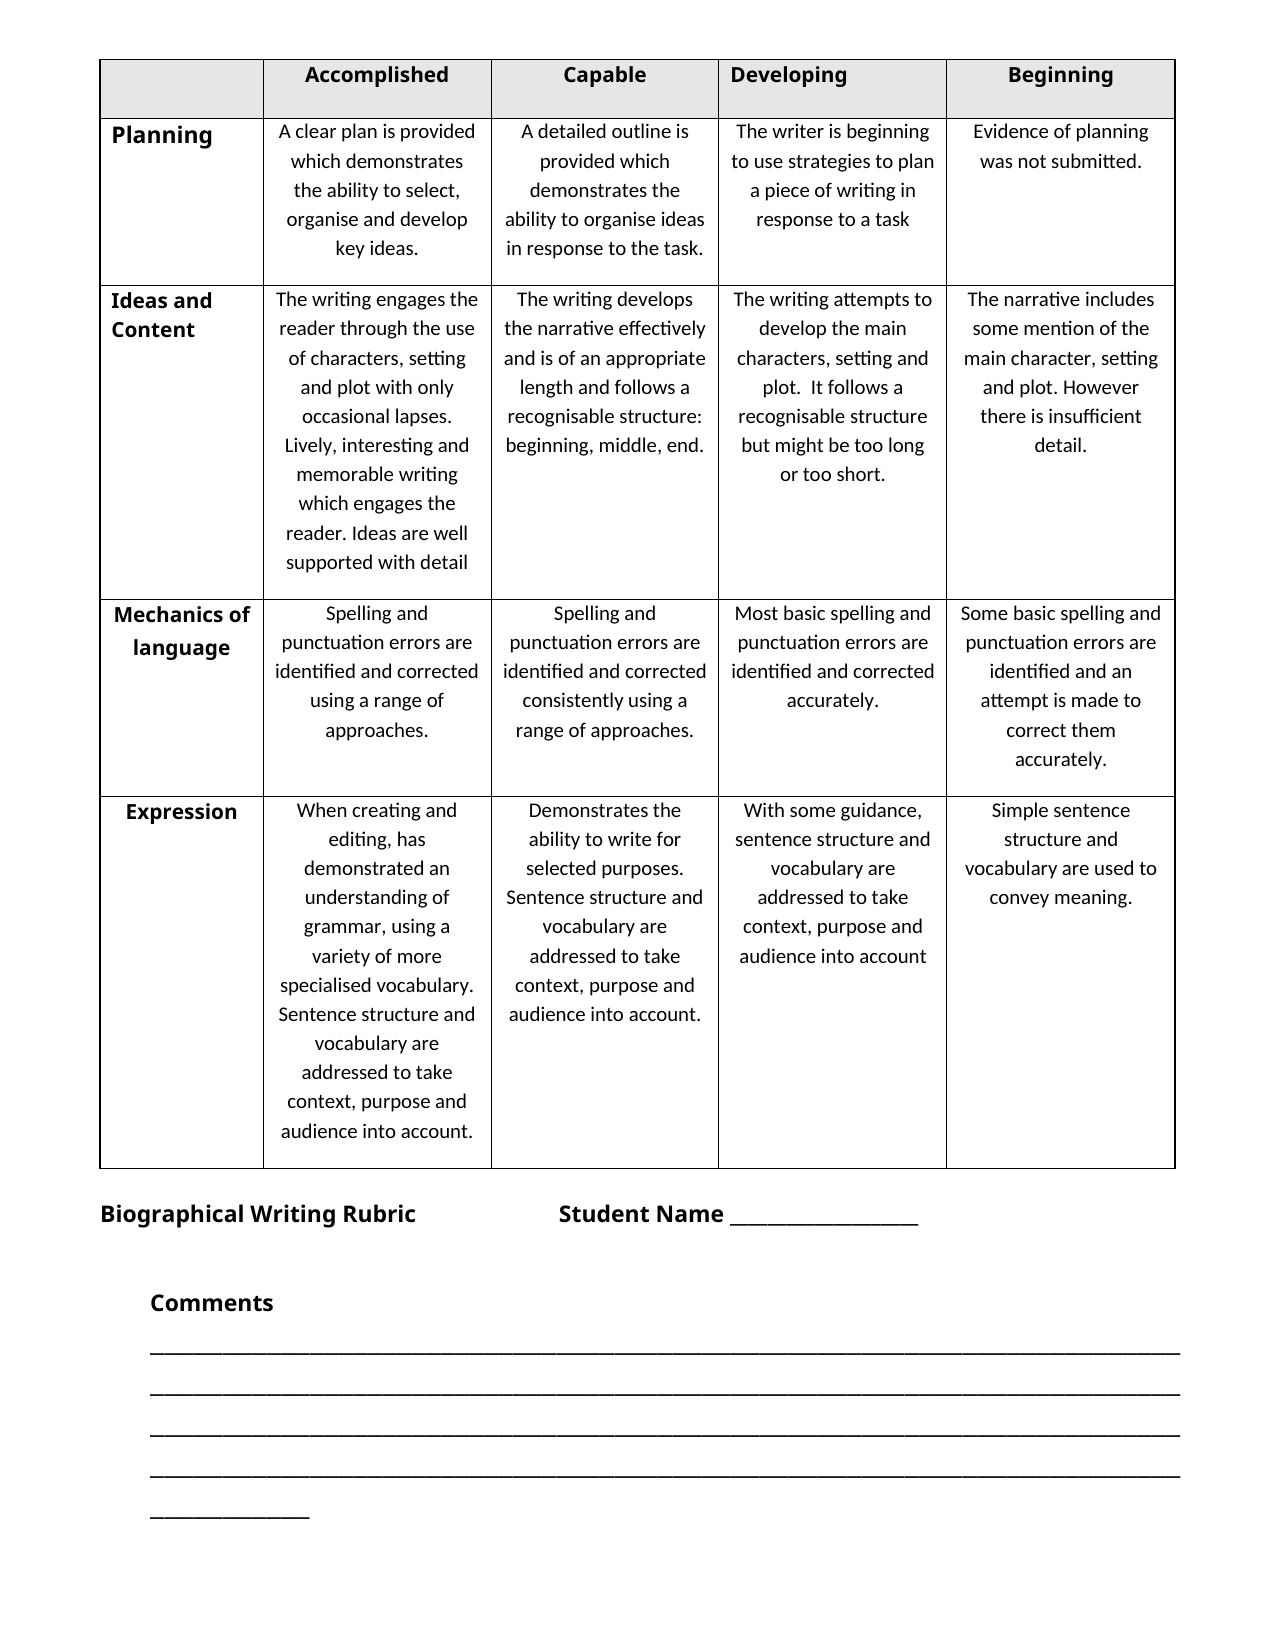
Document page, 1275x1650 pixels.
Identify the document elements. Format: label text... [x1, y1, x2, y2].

table_cell With some guidance, sentence structure and vocabulary are addressed to take context, purpose and audience into account [719, 797, 946, 1168]
table_cell Some basic spelling and punctuation errors are identified and an attempt is made to correct them accurately. [947, 600, 1174, 796]
table_cell Simple sentence structure and vocabulary are used to convey meaning. [947, 797, 1174, 1168]
text Comments _______________________________________________________________________________________________________________________________________________________________________________________________________________________________________________________________________________________________________ [150, 1287, 1189, 1523]
table_cell Expression [101, 797, 263, 1168]
table_cell Mechanics of language [101, 600, 263, 796]
table_cell Evidence of planning was not submitted. [947, 119, 1174, 285]
table_cell Spelling and punctuation errors are identified and corrected consistently using a range of approaches. [492, 600, 718, 796]
table_header Beginning [947, 60, 1174, 118]
table_cell The writer is beginning to use strategies to plan a piece of writing in response to a task [719, 119, 946, 285]
table_cell Most basic spelling and punctuation errors are identified and corrected accurately. [719, 600, 946, 796]
table_cell The narrative includes some mention of the main character, setting and plot. However there is insufficient detail. [947, 286, 1174, 599]
table_cell Planning [101, 119, 263, 285]
table_cell The writing engages the reader through the use of characters, setting and plot with only occasional lapses. Lively, interesting and memorable writing which engages the reader. Ideas are well supported with detail [264, 286, 491, 599]
table_header Developing [719, 60, 946, 118]
table_cell A detailed outline is provided which demonstrates the ability to organise ideas in response to the task. [492, 119, 718, 285]
table_cell The writing develops the narrative effectively and is of an appropriate length and follows a recognisable structure: beginning, middle, end. [492, 286, 718, 599]
table_header Accomplished [264, 60, 491, 118]
table_cell Ideas and Content [101, 286, 263, 599]
text Biographical Writing Rubric Student Name ____________________ [76, 1198, 1189, 1229]
table_header [101, 60, 263, 118]
table_cell A clear plan is provided which demonstrates the ability to select, organise and develop key ideas. [264, 119, 491, 285]
table_cell Demonstrates the ability to write for selected purposes. Sentence structure and vocabulary are addressed to take context, purpose and audience into account. [492, 797, 718, 1168]
table_cell The writing attempts to develop the main characters, setting and plot. It follows a recognisable structure but might be too long or too short. [719, 286, 946, 599]
table_cell Spelling and punctuation errors are identified and corrected using a range of approaches. [264, 600, 491, 796]
table_header Capable [492, 60, 718, 118]
table_cell When creating and editing, has demonstrated an understanding of grammar, using a variety of more specialised vocabulary. Sentence structure and vocabulary are addressed to take context, purpose and audience into account. [264, 797, 491, 1168]
